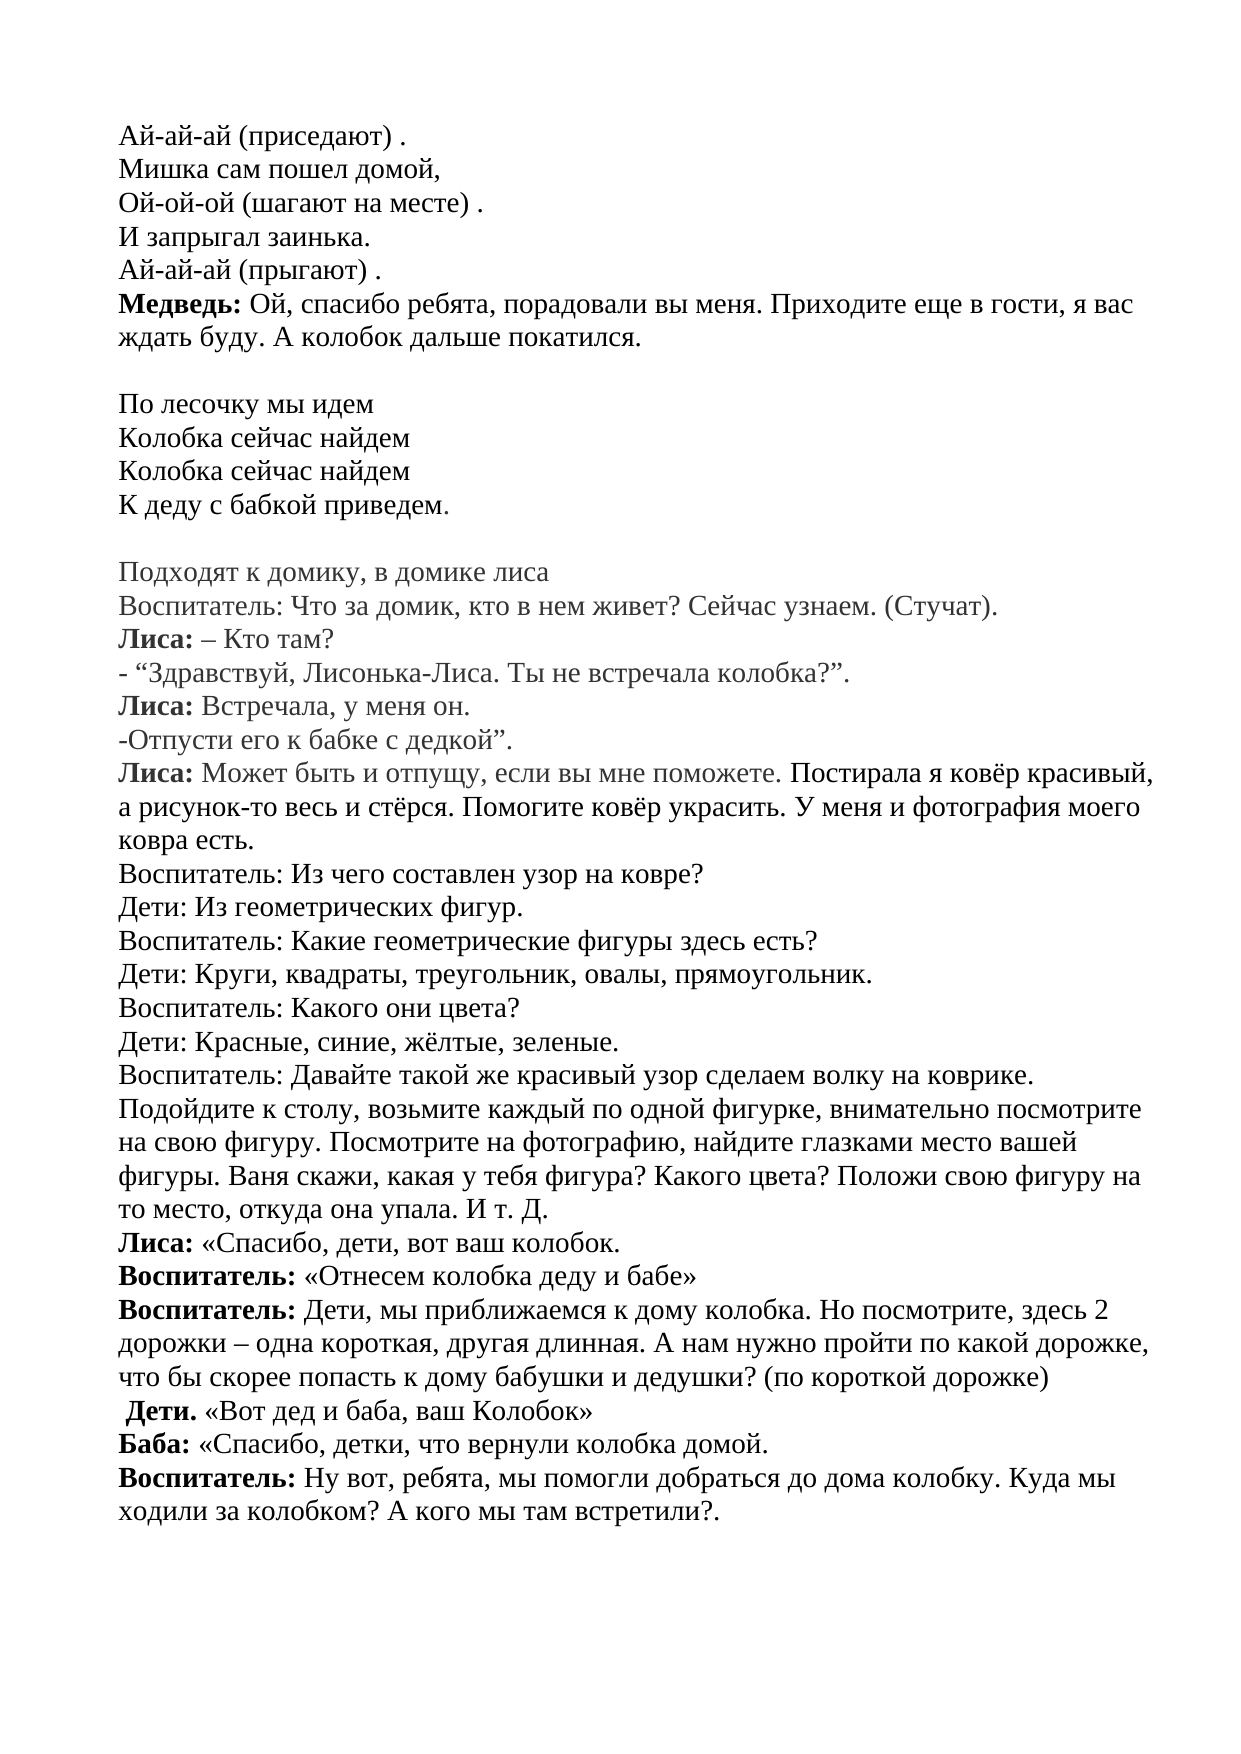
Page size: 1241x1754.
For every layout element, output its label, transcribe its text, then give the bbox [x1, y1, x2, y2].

text Лиса: – Кто там? [118, 621, 1167, 655]
text Медведь: Ой, спасибо ребята, порадовали вы меня. Приходите еще в гости, я вас ждать буду. А колобок дальше покатился. [118, 286, 1167, 353]
text Воспитатель: Что за домик, кто в нем живет? Сейчас узнаем. (Стучат). [118, 588, 1167, 621]
text Воспитатель: Ну вот, ребята, мы помогли добраться до дома колобку. Куда мы ходили за колобком? А кого мы там встретили?. [118, 1460, 1167, 1527]
text Лиса: «Спасибо, дети, вот ваш колобок. [118, 1225, 1167, 1258]
text Воспитатель: «Отнесем колобка деду и бабе» [118, 1258, 1167, 1292]
text Воспитатель: Дети, мы приближаемся к дому колобка. Но посмотрите, здесь 2 дорожки – одна короткая, другая длинная. А нам нужно пройти по какой дорожке, что бы скорее попасть к дому бабушки и дедушки? (по короткой дорожке) [118, 1292, 1167, 1393]
text - “Здравствуй, Лисонька-Лиса. Ты не встречала колобка?”. [118, 655, 1167, 688]
text Дети. «Вот дед и баба, ваш Колобок» [118, 1393, 1167, 1426]
text Лиса: Встречала, у меня он. [118, 688, 1167, 722]
text По лесочку мы идем Колобка сейчас найдем Колобка сейчас найдем К деду с бабкой приведем. [118, 386, 1167, 521]
text Баба: «Спасибо, детки, что вернули колобка домой. [118, 1426, 1167, 1460]
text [118, 118, 1167, 286]
text Подходят к домику, в домике лиса [118, 554, 1167, 588]
text -Отпусти его к бабке с дедкой”. [118, 722, 1167, 755]
text Лиса: Может быть и отпущу, если вы мне поможете. Постирала я ковёр красивый, а рисунок-то весь и стёрся. Помогите ковёр украсить. У меня и фотография моего ковра есть. Воспитатель: Из чего составлен узор на ковре? Дети: Из геометрических фигур. Воспитатель: Какие геометрические фигуры здесь есть? Дети: Круги, квадраты, треугольник, овалы, прямоугольник. Воспитатель: Какого они цвета? Дети: Красные, синие, жёлтые, зеленые. Воспитатель: Давайте такой же красивый узор сделаем волку на коврике. Подойдите к столу, возьмите каждый по одной фигурке, внимательно посмотрите на свою фигуру. Посмотрите на фотографию, найдите глазками место вашей фигуры. Ваня скажи, какая у тебя фигура? Какого цвета? Положи свою фигуру на то место, откуда она упала. И т. Д. [118, 755, 1167, 1225]
